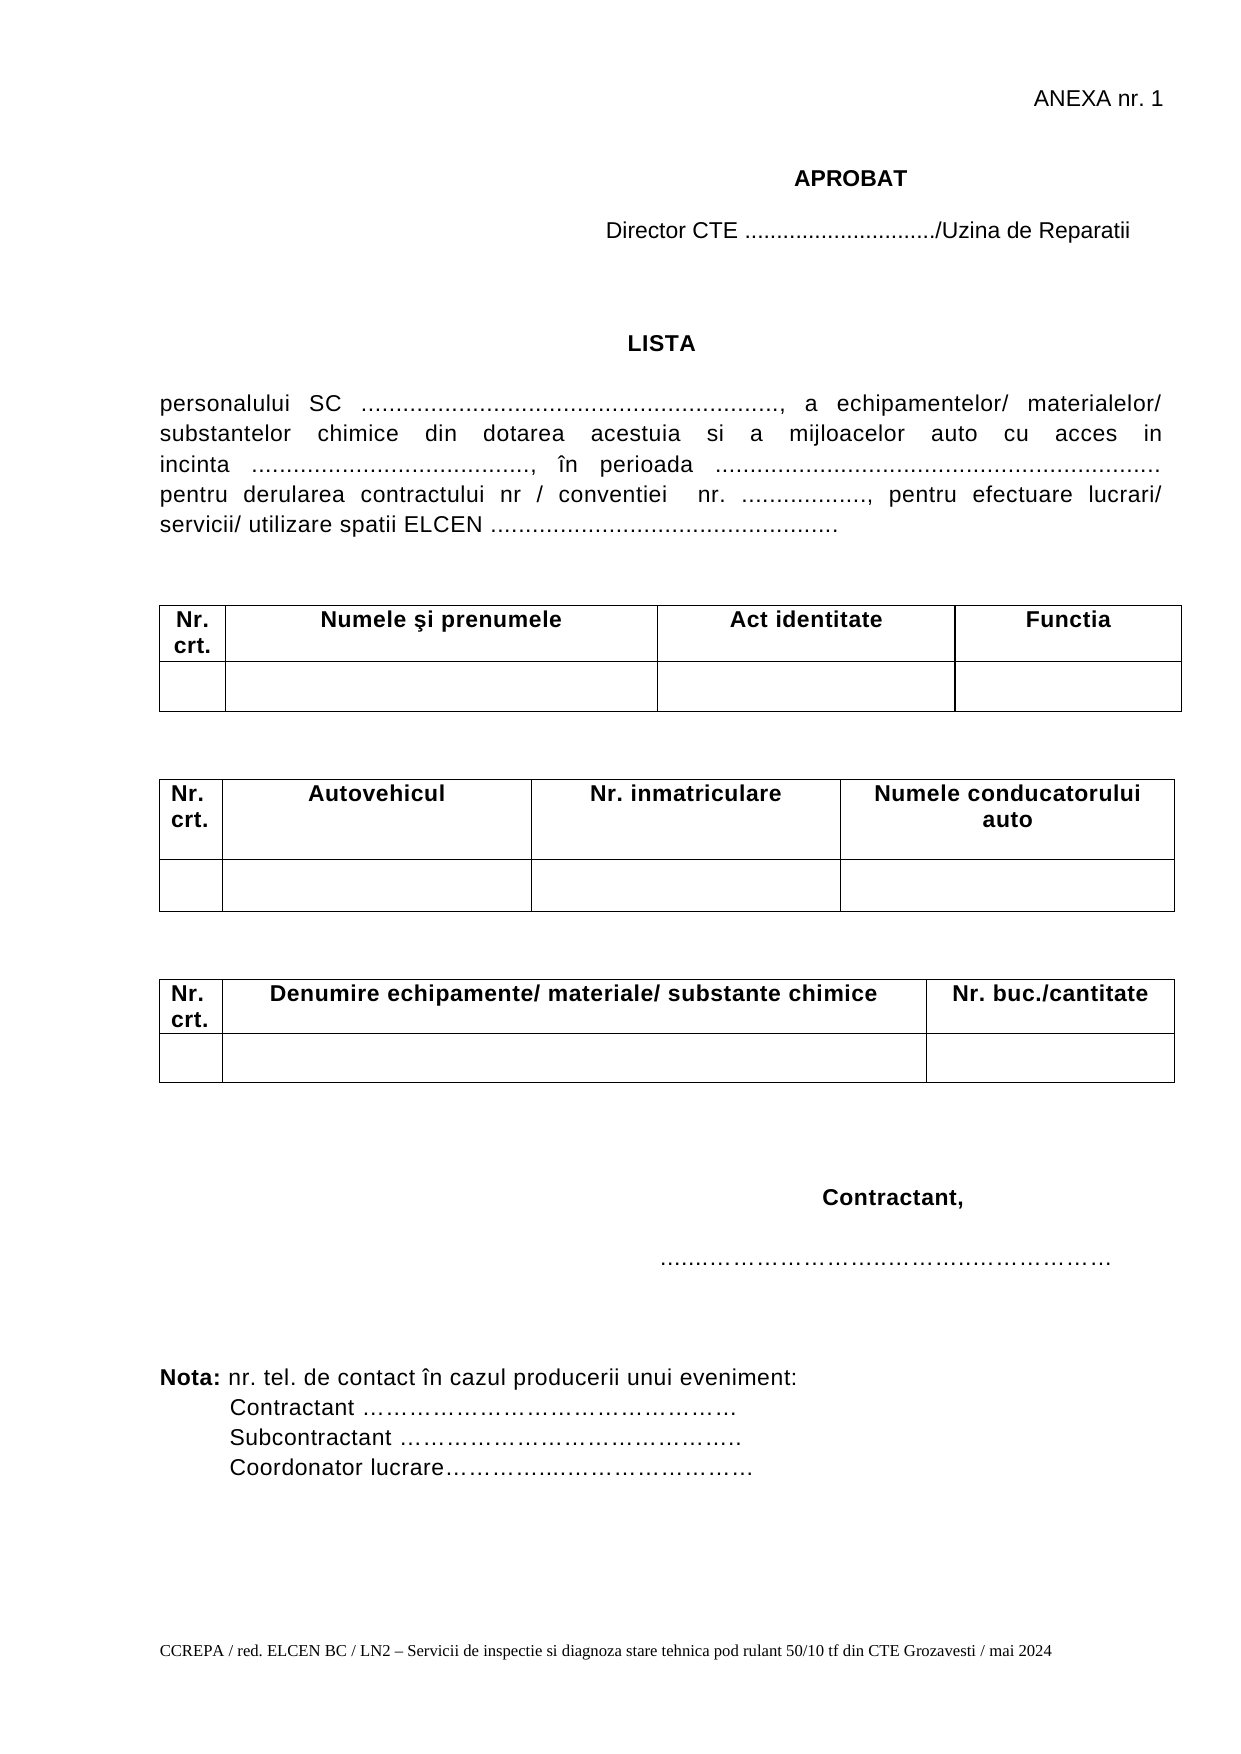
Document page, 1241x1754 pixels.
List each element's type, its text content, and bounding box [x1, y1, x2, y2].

table_header Nr. buc./cantitate [927, 980, 1174, 1033]
text Contractant ………………………………………… [159, 1394, 1163, 1420]
text personalului SC ............................................................, a echipamentelor/ materialelor/ substantelor chimice din dotarea acestuia si a mijloacelor auto cu acces in incinta ........................................, în perioada ................................................................ pentru derularea contractului nr / conventiei nr. .................., pentru efectuare lucrari/ servicii/ utilizare spatii ELCEN .................................................. [159, 390, 1163, 537]
text Nota: nr. tel. de contact în cazul producerii unui eveniment: [159, 1363, 1163, 1390]
table_header Autovehicul [223, 780, 531, 858]
table_cell [160, 860, 222, 911]
table_header Numele conducatorului auto [841, 780, 1174, 858]
table_cell [532, 860, 840, 911]
table_header Denumire echipamente/ materiale/ substante chimice [223, 980, 926, 1033]
text Contractant, [159, 1184, 1163, 1210]
table_header Nr. crt. [160, 980, 222, 1033]
table_cell [956, 662, 1181, 711]
text APROBAT [159, 164, 1163, 191]
text ANEXA nr. 1 [159, 85, 1163, 112]
table_header Numele şi prenumele [226, 606, 657, 661]
table_cell [223, 1034, 926, 1082]
table_header Nr. crt. [160, 780, 222, 858]
table_header Nr. inmatriculare [532, 780, 840, 858]
table_header Act identitate [658, 606, 954, 661]
text LISTA [159, 330, 1163, 356]
text Director CTE ............................../Uzina de Reparatii [159, 217, 1163, 243]
table_cell [160, 662, 225, 711]
table_cell [226, 662, 657, 711]
table_cell [841, 860, 1174, 911]
text Coordonator lucrare…………....…………………… [159, 1454, 1163, 1481]
table_cell [223, 860, 531, 911]
table_header Functia [956, 606, 1181, 661]
table_header Nr. crt. [160, 606, 225, 661]
table_cell [927, 1034, 1174, 1082]
table_cell [658, 662, 954, 711]
table_cell [160, 1034, 222, 1082]
text .......…………………..………..……………… [609, 1210, 1163, 1270]
text Subcontractant …………………………………….. [159, 1424, 1163, 1450]
